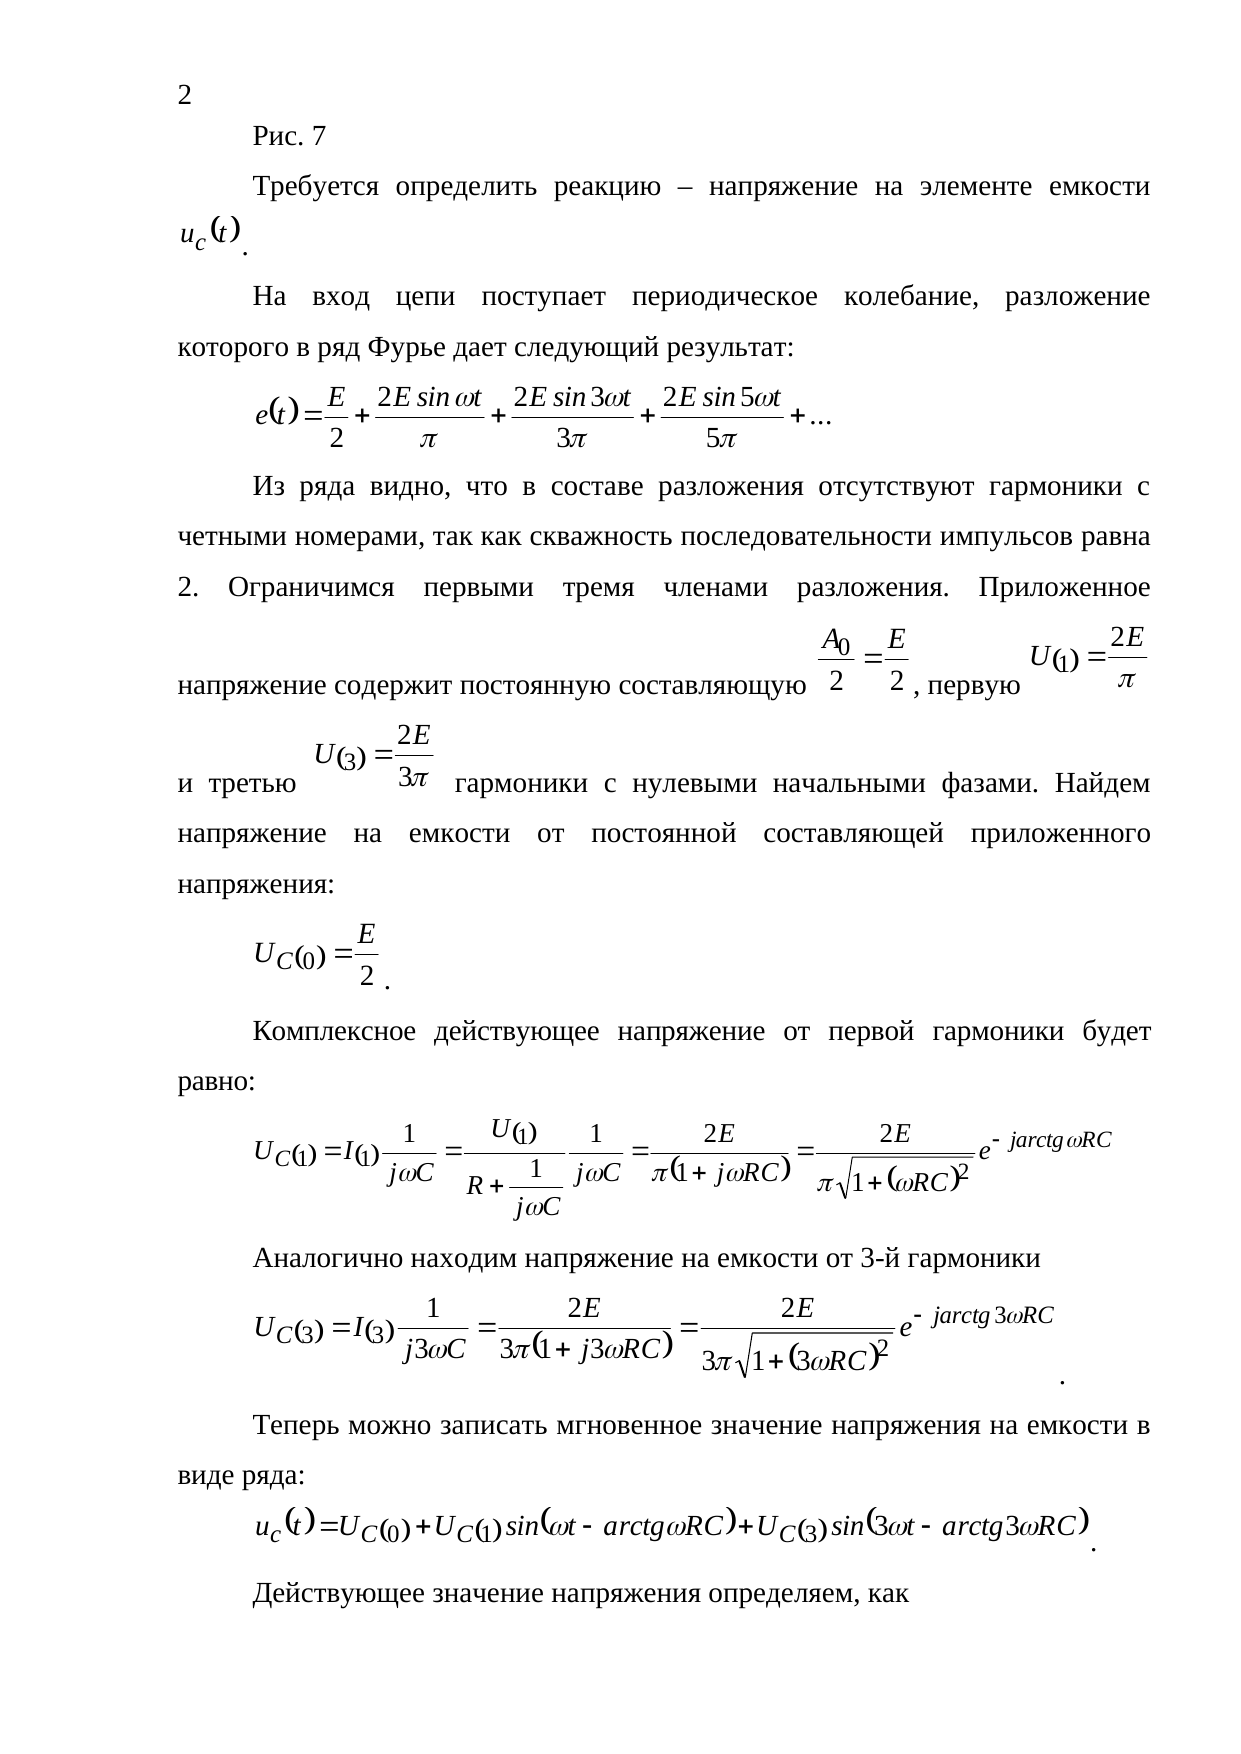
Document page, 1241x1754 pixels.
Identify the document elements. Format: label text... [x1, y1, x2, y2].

text На вход цепи поступает периодическое колебание, разложение которого в ряд Фурье дает следующий результат: [177, 278, 1152, 362]
text . [177, 1290, 1152, 1390]
text Рис. 7 [177, 118, 1152, 152]
text Требуется определить реакцию – напряжение на элементе емкости . [177, 168, 1152, 262]
text Из ряда видно, что в составе разложения отсутствуют гармоники с четными номерами, так как скважность последовательности импульсов равна 2. Ограничимся первыми тремя членами разложения. Приложенное напряжение содержит постоянную составляющую , первую и третью гармоники с нулевыми начальными фазами. Найдем напряжение на емкости от постоянной составляющей приложенного напряжения: [177, 468, 1152, 899]
text . [177, 1508, 1152, 1558]
text Аналогично находим напряжение на емкости от 3-й гармоники [177, 1240, 1152, 1273]
text Комплексное действующее напряжение от первой гармоники будет равно: [177, 1013, 1152, 1096]
text Теперь можно записать мгновенное значение напряжения на емкости в виде ряда: [177, 1407, 1152, 1491]
text . [177, 916, 1152, 996]
text Действующее значение напряжения определяем, как [177, 1575, 1152, 1608]
